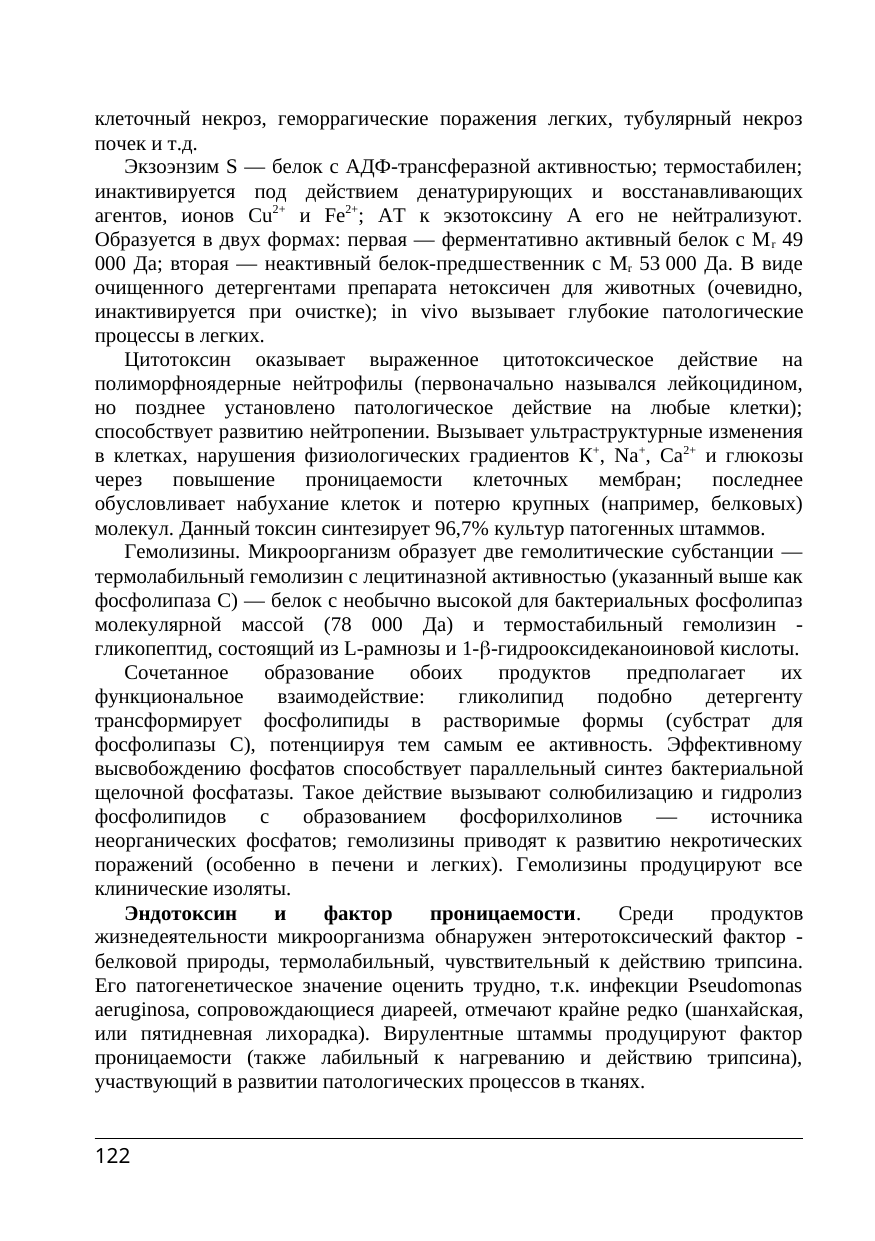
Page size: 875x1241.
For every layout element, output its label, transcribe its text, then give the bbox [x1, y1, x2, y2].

text Цитотоксин оказывает выраженное цитотоксическое действие на полиморфноядерные нейтрофилы (первоначально назывался лейкоцидином, но позднее установлено патологическое действие на любые клетки); способствует развитию нейтропении. Вызывает ультраструктурные изменения в клетках, нарушения физиологических градиентов К+, Na+, Са2+ и глюкозы через повышение проницаемости клеточных мембран; последнее обусловливает набухание клеток и потерю крупных (например, белковых) молекул. Данный токсин синтезирует 96,7% культур патогенных штаммов. [94, 347, 803, 539]
text Сочетанное образование обоих продуктов предполагает их функциональное взаимодействие: гликолипид подобно детергенту трансформирует фосфолипиды в растворимые формы (субстрат для фосфолипазы С), потенциируя тем самым ее активность. Эффективному высвобождению фосфатов способствует параллельный синтез бактериальной щелочной фосфатазы. Такое действие вызывают солюбилизацию и гидролиз фосфолипидов с образованием фосфорилхолинов — источника неорганических фосфатов; гемолизины приводят к развитию некротических поражений (особенно в печени и легких). Гемолизины продуцируют все клинические изоляты. [94, 660, 803, 900]
text Экзоэнзим S — белок с АДФ-трансферазной активностью; термостабилен; инактивируется под действием денатурирующих и восстанавливающих агентов, ионов Cu2+ и Fe2+; AT к экзотоксину А его не нейтрализуют. Образуется в двух формах: первая — ферментативно активный белок с Мr 49 000 Да; вторая — неактивный белок-предшественник с Mr 53 000 Да. В виде очищенного детергентами препарата нетоксичен для животных (очевидно, инактивируется при очистке); in vivo вызывает глубокие патологические процессы в легких. [94, 154, 803, 347]
text Эндотоксин и фактор проницаемости. Среди продуктов жизнедеятельности микроорганизма обнаружен энтеротоксический фактор - белковой природы, термолабильный, чувствительный к действию трипсина. Его патогенетическое значение оценить трудно, т.к. инфекции Pseudomonas aeruginosa, сопровождающиеся диареей, отмечают крайне редко (шанхайская, или пятидневная лихорадка). Вирулентные штаммы продуцируют фактор проницаемости (также лабильный к нагреванию и действию трипсина), участвующий в развитии патологических процессов в тканях. [94, 900, 803, 1093]
text Гемолизины. Микроорганизм образует две гемолитические субстанции — термолабильный гемолизин с лецитиназной активностью (указанный выше как фосфолипаза С) — белок с необычно высокой для бактериальных фосфолипаз молекулярной массой (78 000 Да) и термостабильный гемолизин - гликопептид, состоящий из L-рамнозы и 1--гидрооксидеканоиновой кислоты. [94, 539, 803, 660]
